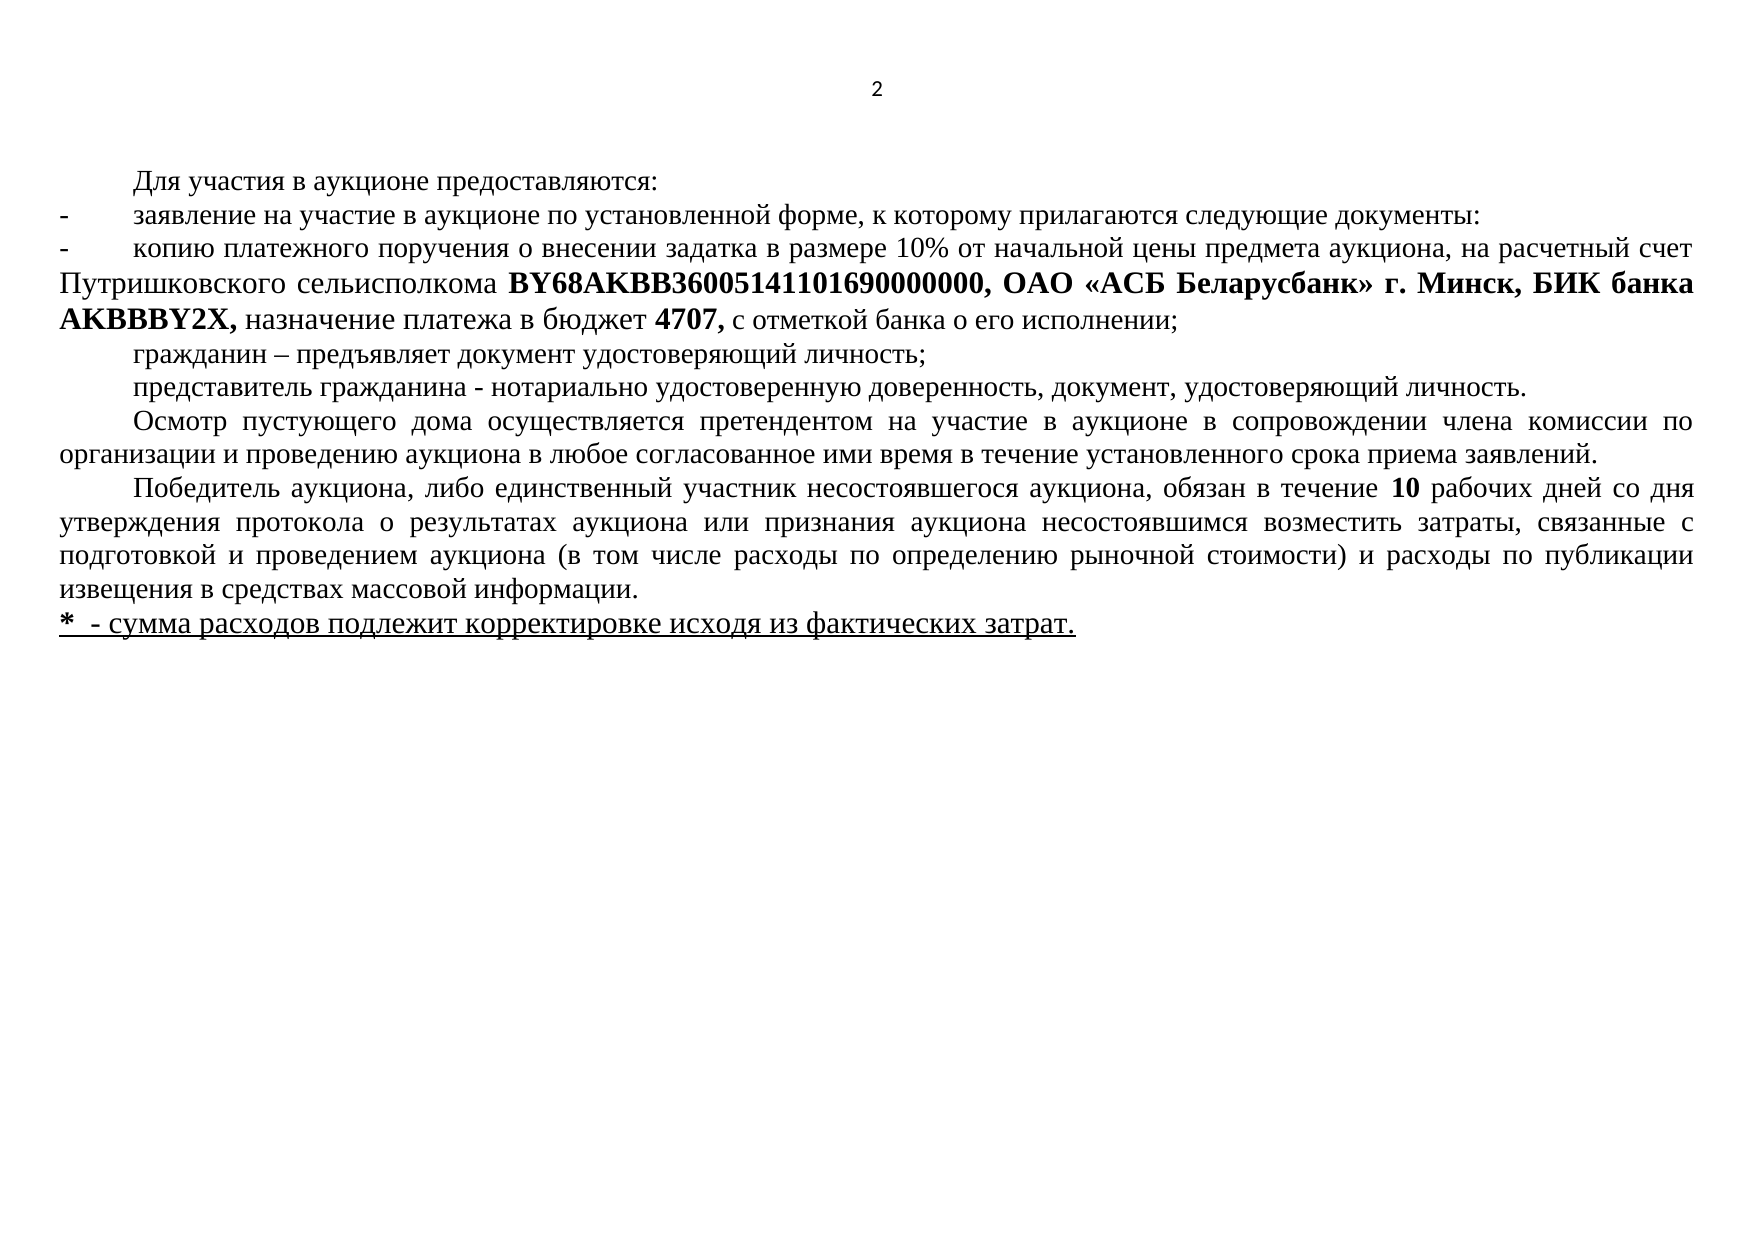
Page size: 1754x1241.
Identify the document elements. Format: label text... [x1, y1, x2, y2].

text Победитель аукциона, либо единственный участник несостоявшегося аукциона, обязан в течение 10 рабочих дней со дня утверждения протокола о результатах аукциона или признания аукциона несостоявшимся возместить затраты, связанные с подготовкой и проведением аукциона (в том числе расходы по определению рыночной стоимости) и расходы по публикации извещения в средствах массовой информации. [59, 470, 1695, 604]
text Осмотр пустующего дома осуществляется претендентом на участие в аукционе в сопровождении члена комиссии по организации и проведению аукциона в любое согласованное ими время в течение установленного срока приема заявлений. [59, 403, 1695, 470]
text - копию платежного поручения о внесении задатка в размере 10% от начальной цены предмета аукциона, на расчетный счет Путришковского сельисполкома BY68AKBB36005141101690000000, ОАО «АСБ Беларусбанк» г. Минск, БИК банка AKBBBY2X, назначение платежа в бюджет 4707, с отметкой банка о его исполнении; [59, 231, 1695, 336]
text - заявление на участие в аукционе по установленной форме, к которому прилагаются следующие документы: [59, 197, 1695, 231]
text * - сумма расходов подлежит корректировке исходя из фактических затрат. [0, 604, 1695, 640]
text Для участия в аукционе предоставляются: [59, 163, 1695, 197]
text представитель гражданина - нотариально удостоверенную доверенность, документ, удостоверяющий личность. [59, 369, 1695, 403]
text гражданин – предъявляет документ удостоверяющий личность; [59, 336, 1695, 369]
